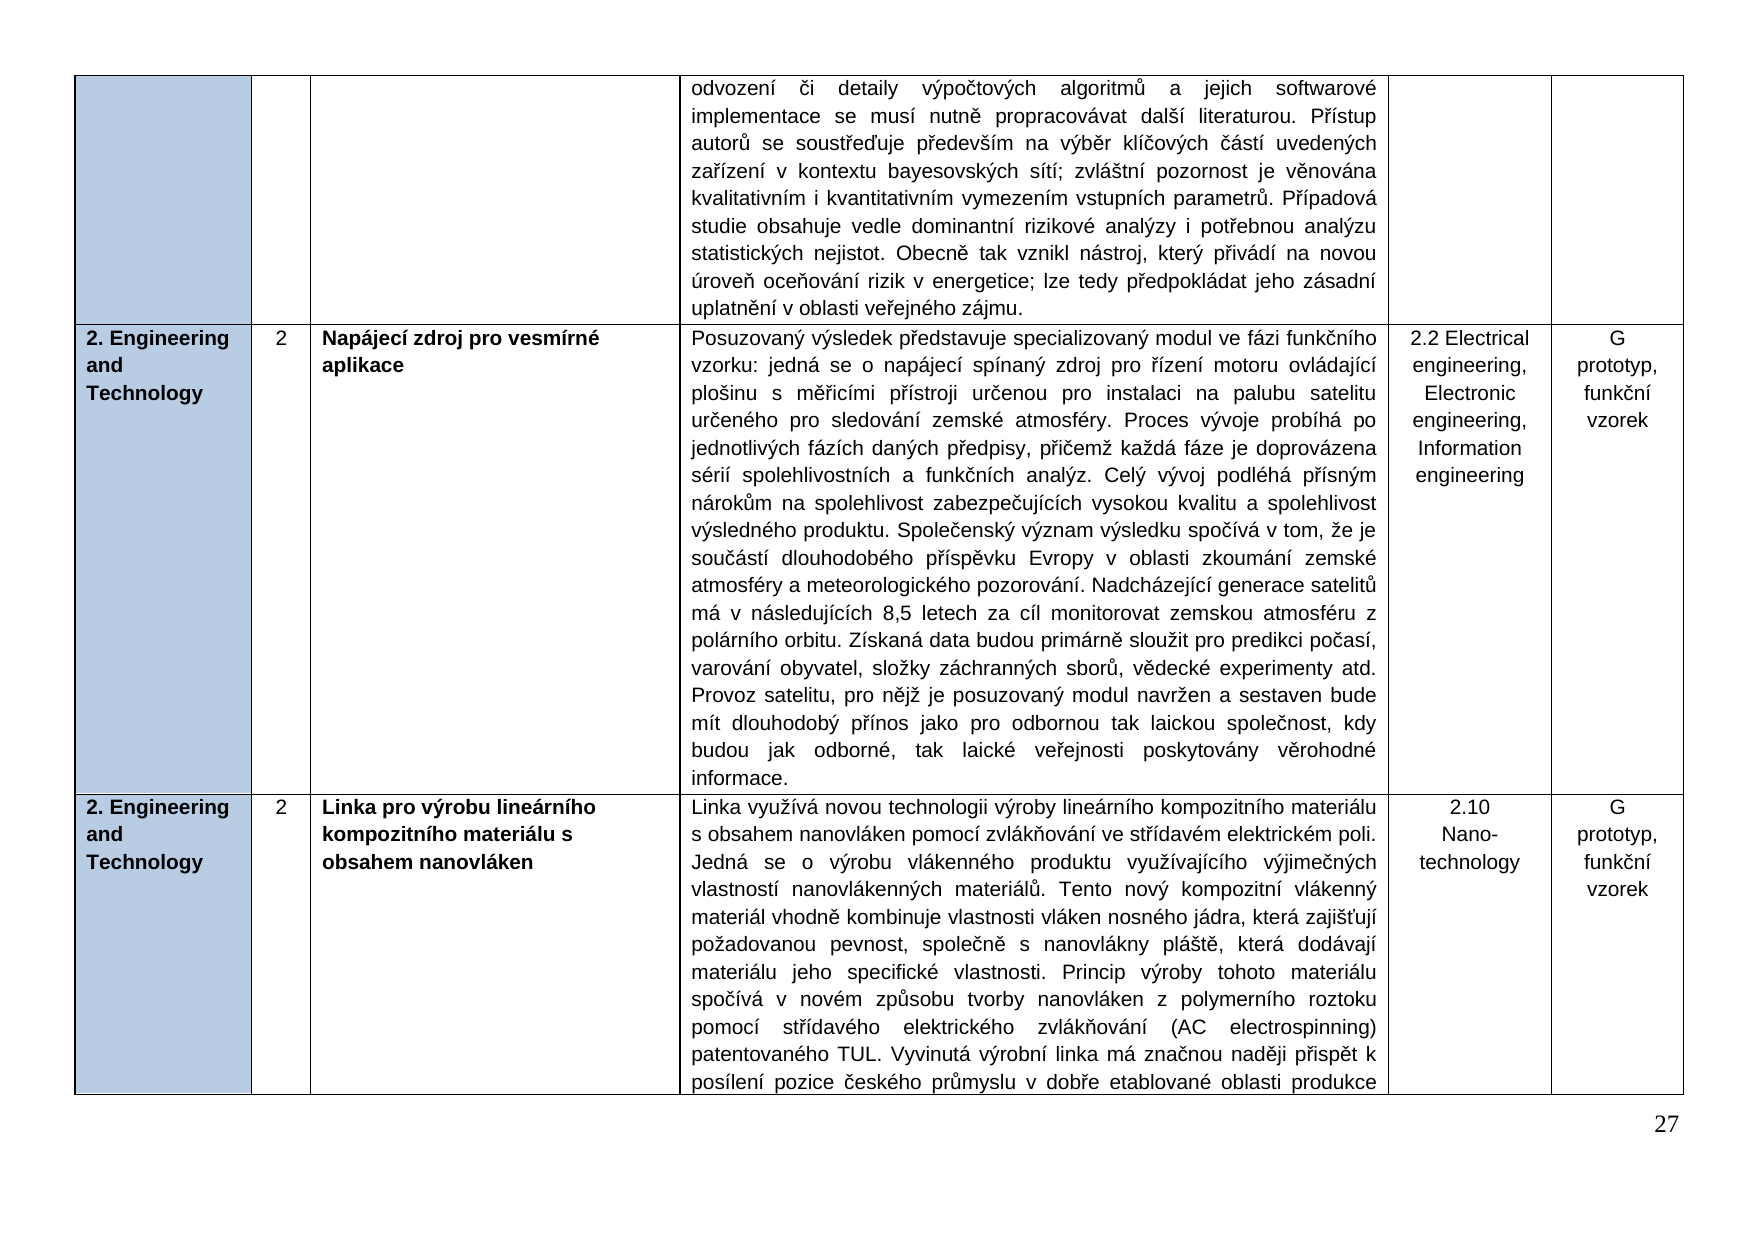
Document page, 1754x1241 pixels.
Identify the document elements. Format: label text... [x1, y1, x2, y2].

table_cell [76, 76, 251, 324]
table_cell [681, 795, 1388, 1093]
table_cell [311, 795, 679, 1093]
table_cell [681, 76, 1388, 324]
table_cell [1552, 795, 1683, 1093]
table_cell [1389, 795, 1551, 1093]
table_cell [1552, 76, 1683, 324]
table_cell 2 [252, 325, 310, 793]
table_cell 2 [252, 76, 310, 324]
table_cell 2.2 Electrical engineering, Electronic engineering, Information engineering [1389, 325, 1551, 793]
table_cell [311, 76, 679, 324]
table_cell Posuzovaný výsledek představuje specializovaný modul ve fázi funkčního vzorku: jedná se o napájecí spínaný zdroj pro řízení motoru ovládající plošinu s měřicími přístroji určenou pro instalaci na palubu satelitu určeného pro sledování zemské atmosféry. Proces vývoje probíhá po jednotlivých fázích daných předpisy, přičemž každá fáze je doprovázena sérií spolehlivostních a funkčních analýz. Celý vývoj podléhá přísným nárokům na spolehlivost zabezpečujících vysokou kvalitu a spolehlivost výsledného produktu. Společenský význam výsledku spočívá v tom, že je součástí dlouhodobého příspěvku Evropy v oblasti zkoumání zemské atmosféry a meteorologického pozorování. Nadcházející generace satelitů má v následujících 8,5 letech za cíl monitorovat zemskou atmosféru z polárního orbitu. Získaná data budou primárně sloužit pro predikci počasí, varování obyvatel, složky záchranných sborů, vědecké experimenty atd. Provoz satelitu, pro nějž je posuzovaný modul navržen a sestaven bude mít dlouhodobý přínos jako pro odbornou tak laickou společnost, kdy budou jak odborné, tak laické veřejnosti poskytovány věrohodné informace. [681, 325, 1388, 793]
table_cell G prototyp, funkční vzorek [1552, 325, 1683, 793]
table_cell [76, 795, 251, 1093]
table_cell 2 [252, 795, 310, 1093]
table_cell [1389, 76, 1551, 324]
table_cell 2. Engineering and Technology [76, 325, 251, 793]
table_cell Napájecí zdroj pro vesmírné aplikace [311, 325, 679, 793]
